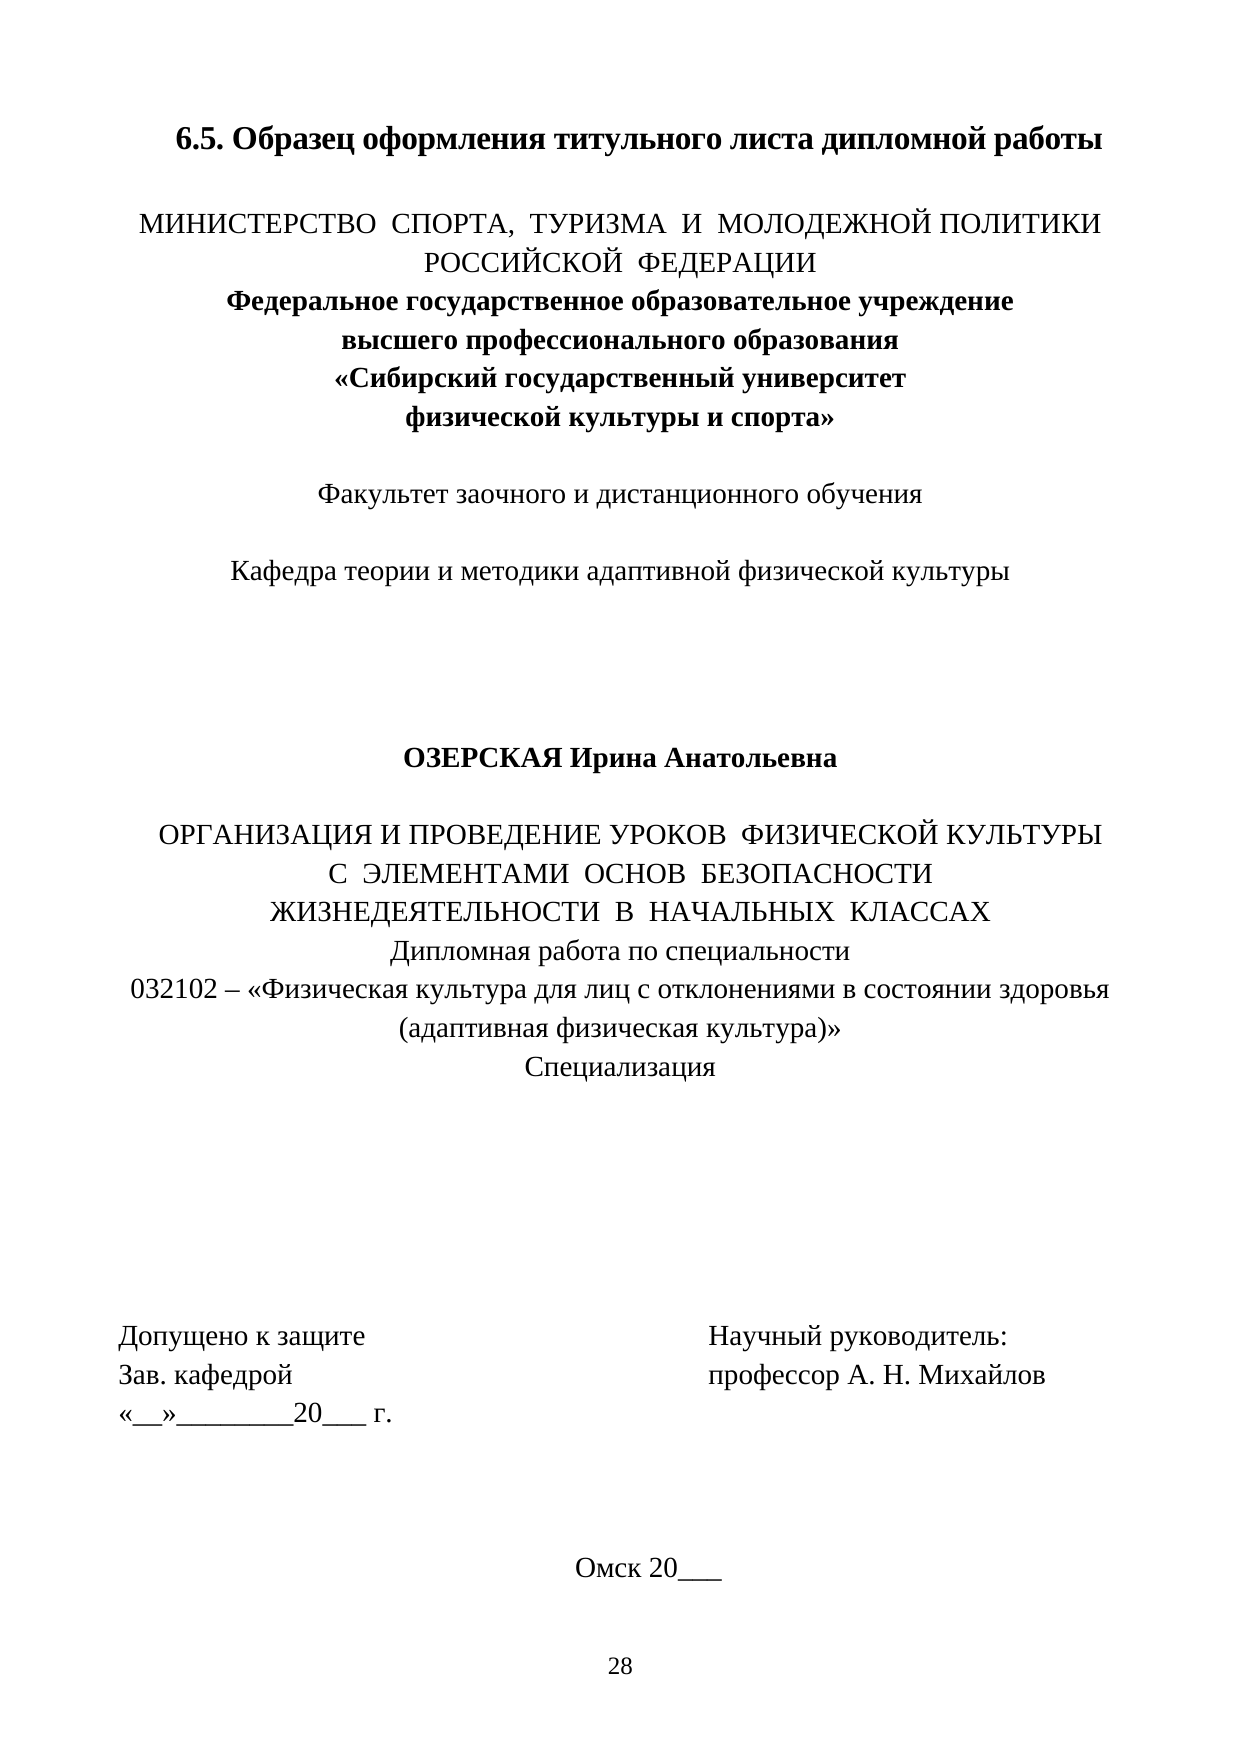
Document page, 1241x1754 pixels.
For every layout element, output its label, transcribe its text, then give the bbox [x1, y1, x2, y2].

text Допущено к защите Научный руководитель: [118, 1318, 1122, 1352]
text 032102 – «Физическая культура для лиц с отклонениями в состоянии здоровья (адаптивная физическая культура)» [118, 972, 1122, 1044]
text Омск 20___ [118, 1550, 1122, 1583]
text ОРГАНИЗАЦИЯ И ПРОВЕДЕНИЕ УРОКОВ ФИЗИЧЕСКОЙ КУЛЬТУРЫ [139, 817, 1122, 851]
text Кафедра теории и методики адаптивной физической культуры [118, 553, 1122, 587]
text 6.5. Образец оформления титульного листа дипломной работы [119, 118, 1122, 156]
text Специализация [118, 1049, 1122, 1082]
text Дипломная работа по специальности [118, 933, 1122, 967]
text «Сибирский государственный университет [118, 360, 1122, 394]
text ЖИЗНЕДЕЯТЕЛЬНОСТИ В НАЧАЛЬНЫХ КЛАССАХ [139, 894, 1122, 928]
text «__»________20___ г. [118, 1396, 1122, 1429]
text Факультет заочного и дистанционного обучения [118, 476, 1122, 509]
text Федеральное государственное образовательное учреждение [118, 283, 1122, 317]
text Зав. кафедрой профессор А. Н. Михайлов [118, 1357, 1122, 1391]
text высшего профессионального образования [118, 322, 1122, 355]
text ОЗЕРСКАЯ Ирина Анатольевна [118, 740, 1122, 774]
text Министерство спорта, туризма и молодежной политикИ российской федерации [118, 206, 1122, 278]
text С ЭЛЕМЕНТАМИ ОСНОВ БЕЗОПАСНОСТИ [139, 856, 1122, 889]
text физической культуры и спорта» [118, 399, 1122, 432]
